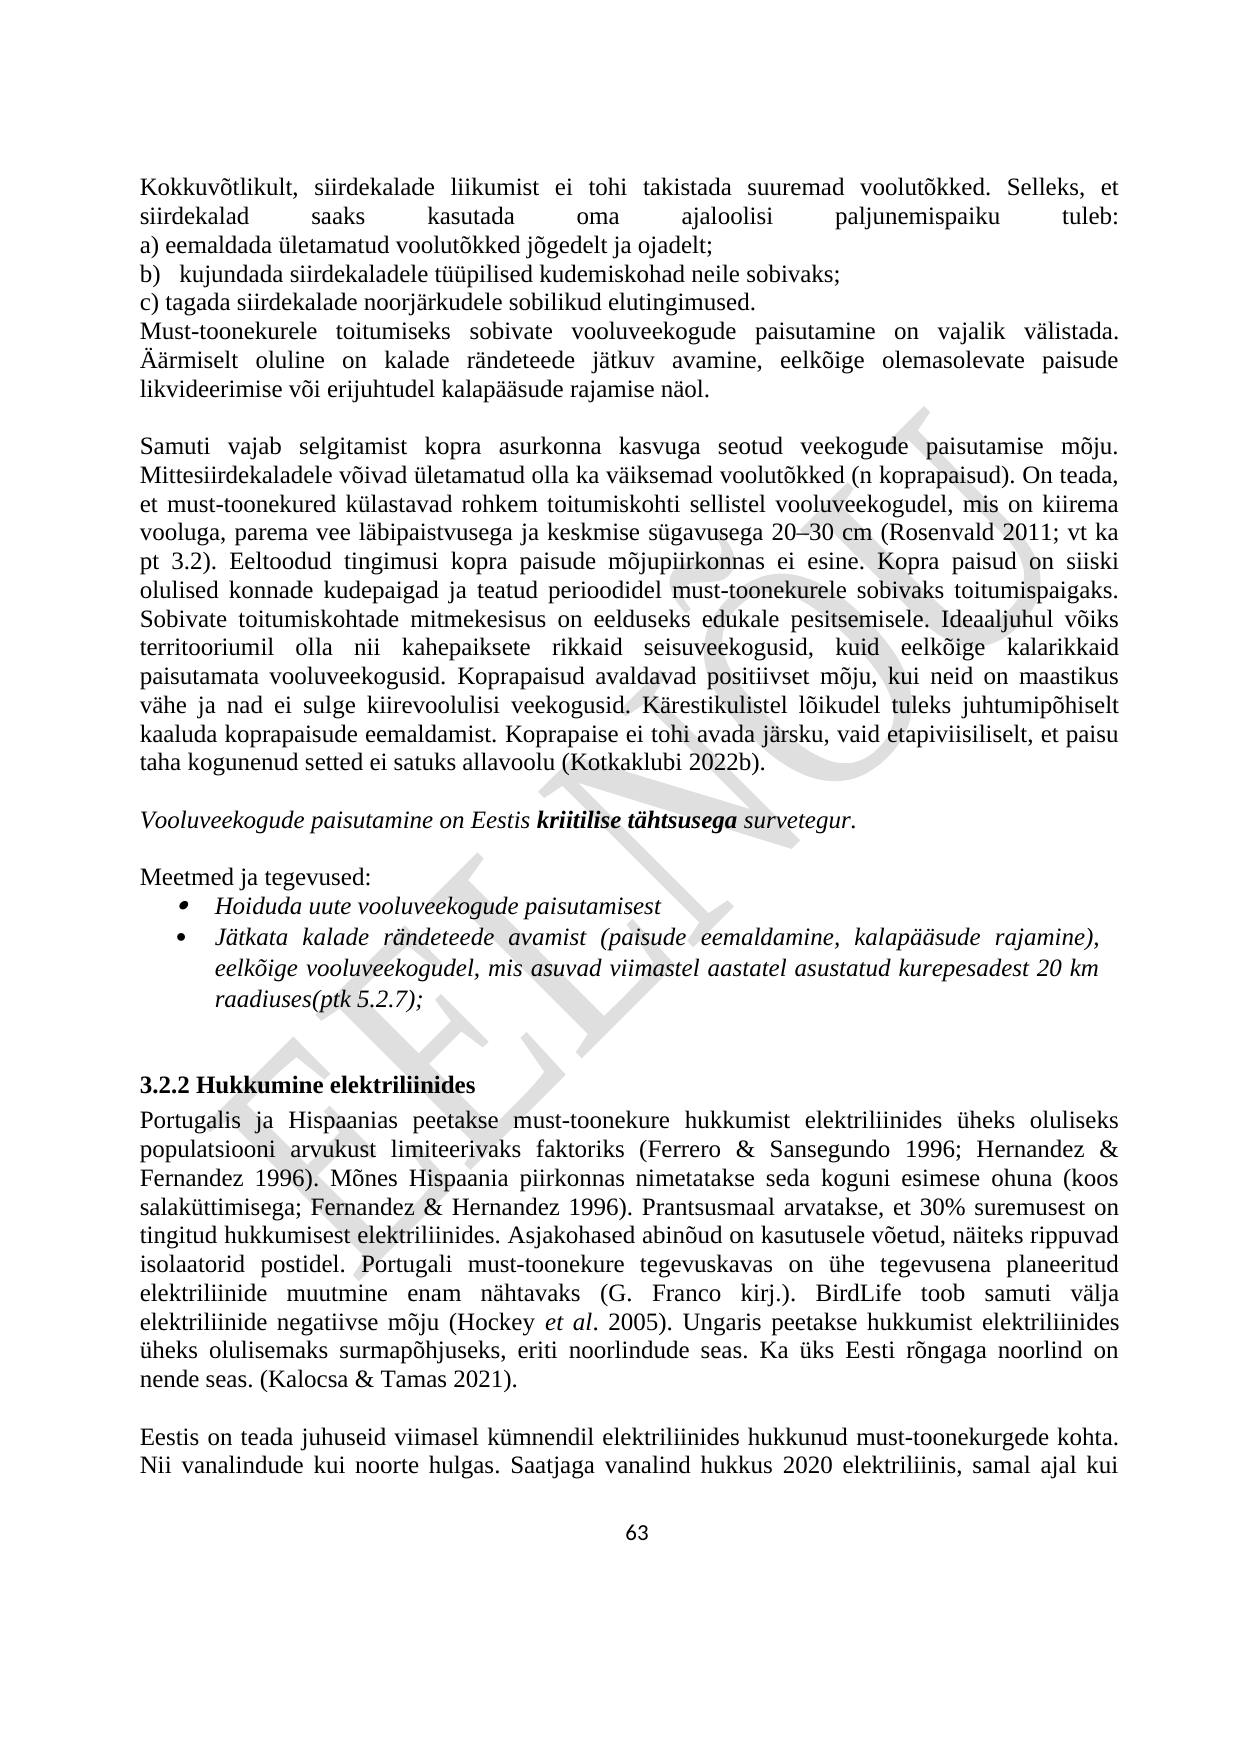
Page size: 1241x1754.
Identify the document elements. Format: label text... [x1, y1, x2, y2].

text Must-toonekurele toitumiseks sobivate vooluveekogude paisutamine on vajalik välistada. Äärmiselt oluline on kalade rändeteede jätkuv avamine, eelkõige olemasolevate paisude likvideerimise või erijuhtudel kalapääsude rajamise näol. [139, 316, 1120, 402]
list Hoiduda uute vooluveekogude paisutamisest [177, 891, 1103, 920]
text c) tagada siirdekalade noorjärkudele sobilikud elutingimused. [139, 287, 1120, 316]
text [139, 1422, 1120, 1479]
text Meetmed ja tegevused: [139, 862, 1103, 891]
subtitle 3.2.2 Hukkumine elektriliinides [139, 1071, 1103, 1099]
text Vooluveekogude paisutamine on Eestis kriitilise tähtsusega survetegur. [139, 805, 1120, 834]
list Jätkata kalade rändeteede avamist (paisude eemaldamine, kalapääsude rajamine), eelkõige vooluveekogudel, mis asuvad viimastel aastatel asustatud kurepesadest 20 km raadiuses(ptk 5.2.7); [177, 922, 1103, 1013]
text b) kujundada siirdekaladele tüüpilised kudemiskohad neile sobivaks; [139, 259, 1120, 287]
text Samuti vajab selgitamist kopra asurkonna kasvuga seotud veekogude paisutamise mõju. Mittesiirdekaladele võivad ületamatud olla ka väiksemad voolutõkked (n koprapaisud). On teada, et must-toonekured külastavad rohkem toitumiskohti sellistel vooluveekogudel, mis on kiirema vooluga, parema vee läbipaistvusega ja keskmise sügavusega 20–30 cm (Rosenvald 2011; vt ka pt 3.2). Eeltoodud tingimusi kopra paisude mõjupiirkonnas ei esine. Kopra paisud on siiski olulised konnade kudepaigad ja teatud perioodidel must-toonekurele sobivaks toitumispaigaks. Sobivate toitumiskohtade mitmekesisus on eelduseks edukale pesitsemisele. Ideaaljuhul võiks territooriumil olla nii kahepaiksete rikkaid seisuveekogusid, kuid eelkõige kalarikkaid paisutamata vooluveekogusid. Koprapaisud avaldavad positiivset mõju, kui neid on maastikus vähe ja nad ei sulge kiirevoolulisi veekogusid. Kärestikulistel lõikudel tuleks juhtumipõhiselt kaaluda koprapaisude eemaldamist. Koprapaise ei tohi avada järsku, vaid etapiviisiliselt, et paisu taha kogunenud setted ei satuks allavoolu (Kotkaklubi 2022b). [139, 431, 1120, 776]
text Portugalis ja Hispaanias peetakse must-toonekure hukkumist elektriliinides üheks oluliseks populatsiooni arvukust limiteerivaks faktoriks (Ferrero & Sansegundo 1996; Hernandez & Fernandez 1996). Mõnes Hispaania piirkonnas nimetatakse seda koguni esimese ohuna (koos salaküttimisega; Fernandez & Hernandez 1996). Prantsusmaal arvatakse, et 30% suremusest on tingitud hukkumisest elektriliinides. Asjakohased abinõud on kasutusele võetud, näiteks rippuvad isolaatorid postidel. Portugali must-toonekure tegevuskavas on ühe tegevusena planeeritud elektriliinide muutmine enam nähtavaks (G. Franco kirj.). BirdLife toob samuti välja elektriliinide negatiivse mõju (Hockey et al. 2005). Ungaris peetakse hukkumist elektriliinides üheks olulisemaks surmapõhjuseks, eriti noorlindude seas. Ka üks Eesti rõngaga noorlind on nende seas. (Kalocsa & Tamas 2021). [139, 1106, 1120, 1393]
text Kokkuvõtlikult, siirdekalade liikumist ei tohi takistada suuremad voolutõkked. Selleks, et siirdekalad saaks kasutada oma ajaloolisi paljunemispaiku tuleb: a) eemaldada ületamatud voolutõkked jõgedelt ja ojadelt; [139, 172, 1120, 259]
